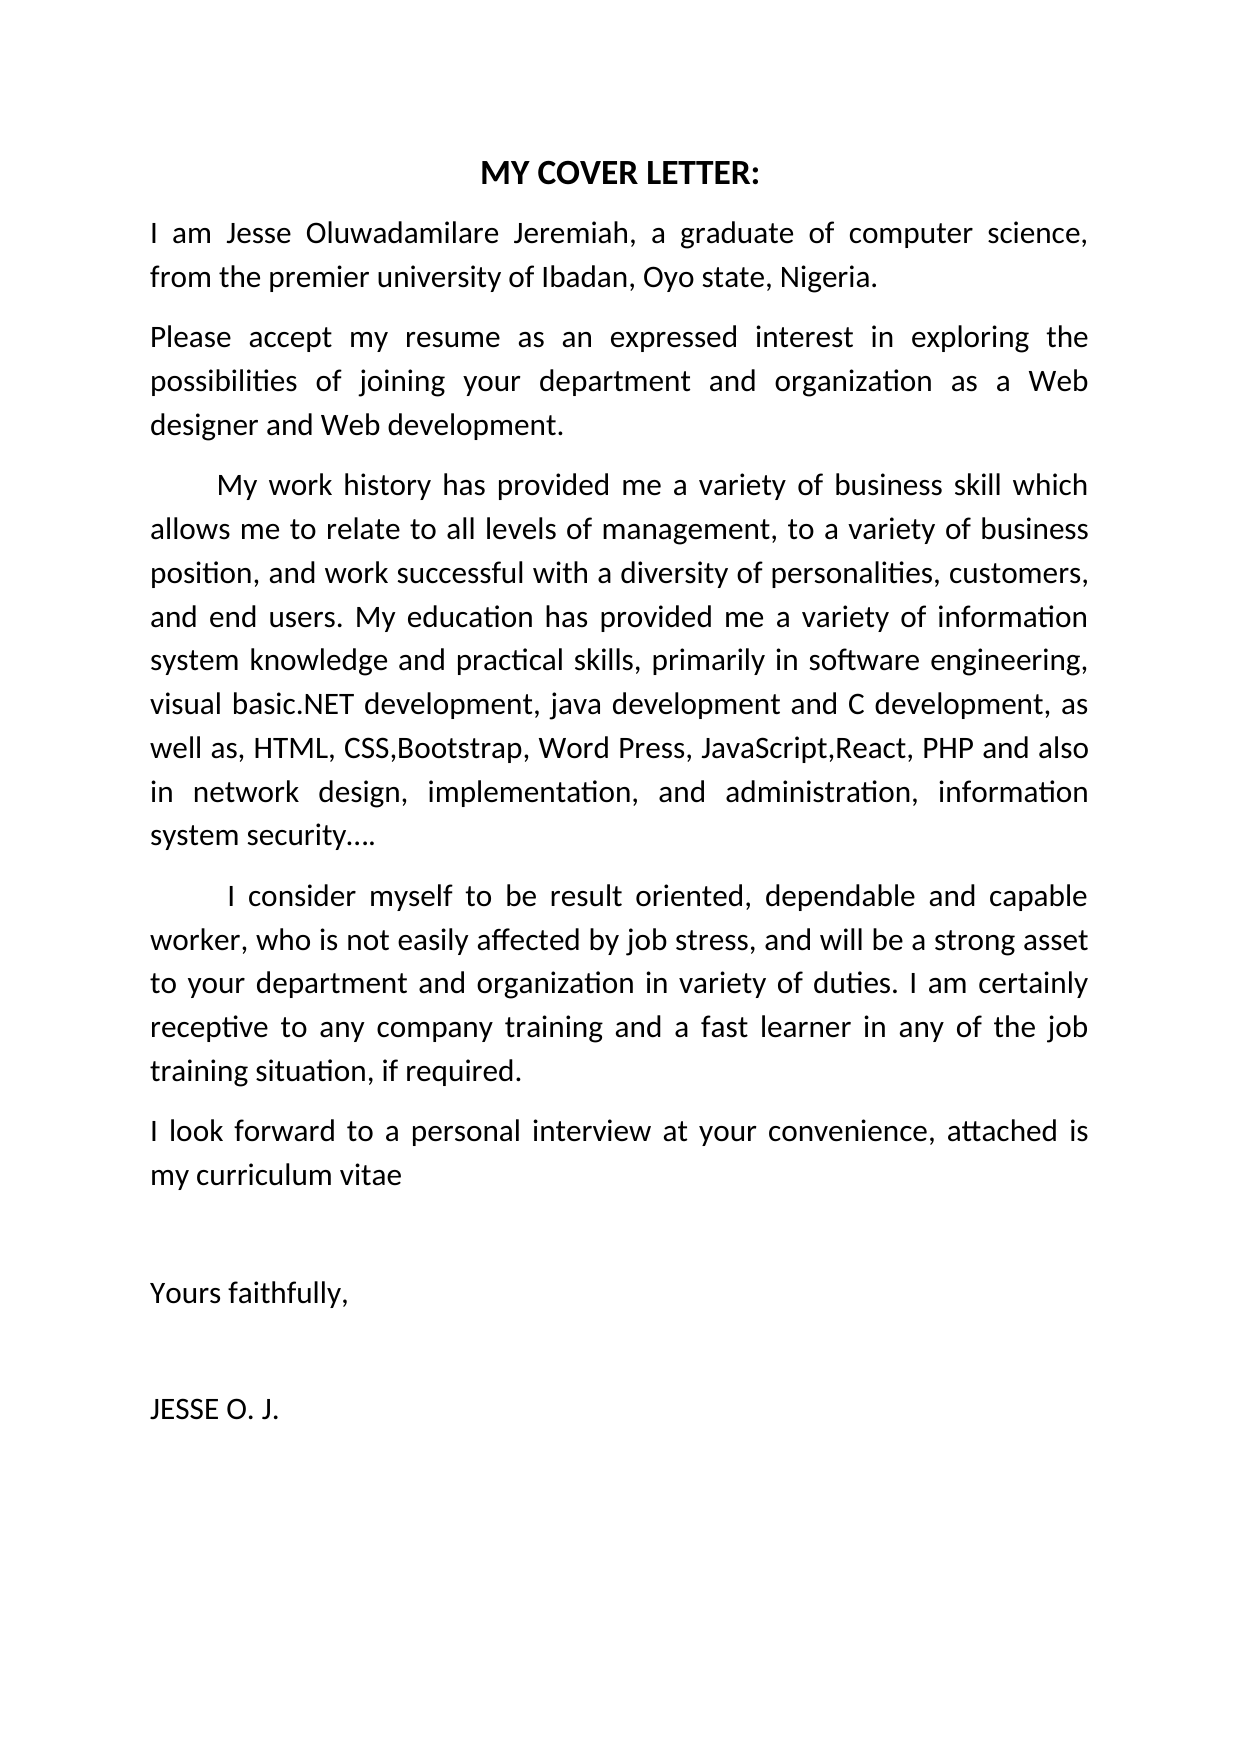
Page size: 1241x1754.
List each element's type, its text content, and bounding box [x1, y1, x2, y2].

text I consider myself to be result oriented, dependable and capable worker, who is not easily affected by job stress, and will be a strong asset to your department and organization in variety of duties. I am certainly receptive to any company training and a fast learner in any of the job training situation, if required. [150, 876, 1090, 1089]
text My work history has provided me a variety of business skill which allows me to relate to all levels of management, to a variety of business position, and work successful with a diversity of personalities, customers, and end users. My education has provided me a variety of information system knowledge and practical skills, primarily in software engineering, visual basic.NET development, java development and C development, as well as, HTML, CSS,Bootstrap, Word Press, JavaScript,React, PHP and also in network design, implementation, and administration, information system security…. [150, 465, 1090, 853]
text Please accept my resume as an expressed interest in exploring the possibilities of joining your department and organization as a Web designer and Web development. [150, 317, 1090, 443]
text I look forward to a personal interview at your convenience, attached is my curriculum vitae [150, 1111, 1090, 1193]
text MY COVER LETTER: [150, 150, 1090, 193]
text I am Jesse Oluwadamilare Jeremiah, a graduate of computer science, from the premier university of Ibadan, Oyo state, Nigeria. [150, 213, 1090, 295]
text Yours faithfully, [150, 1273, 1090, 1311]
text JESSE O. J. [150, 1389, 1090, 1427]
